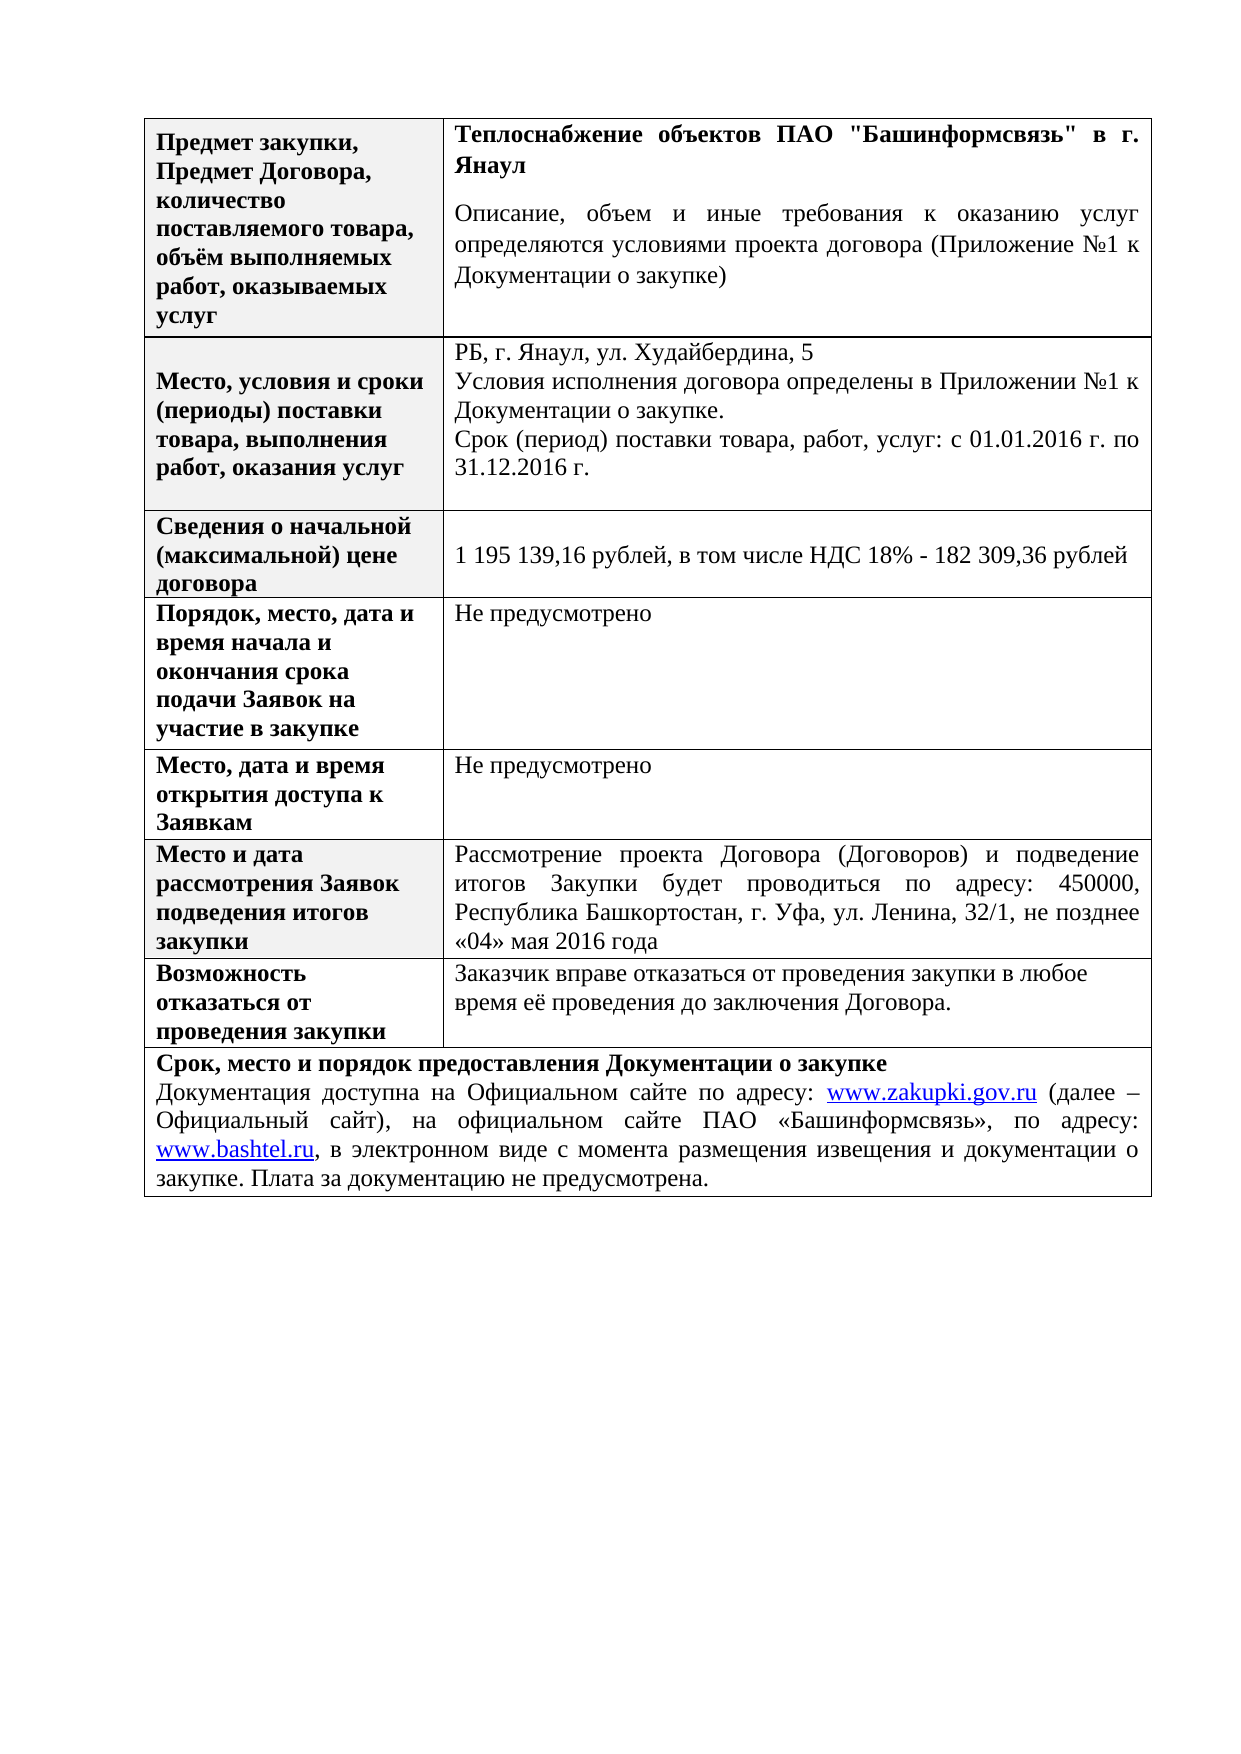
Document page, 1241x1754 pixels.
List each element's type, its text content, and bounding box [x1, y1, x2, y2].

table_cell РБ, г. Янаул, ул. Худайбердина, 5 Условия исполнения договора определены в Приложении №1 к Документации о закупке. Срок (период) поставки товара, работ, услуг: с 01.01.2016 г. по 31.12.2016 г. [444, 338, 1151, 510]
table_cell Место и дата рассмотрения Заявок подведения итогов закупки [145, 840, 443, 957]
table_cell Место, условия и сроки (периоды) поставки товара, выполнения работ, оказания услуг [145, 338, 443, 510]
table_cell Порядок, место, дата и время начала и окончания срока подачи Заявок на участие в закупке [145, 598, 443, 749]
table_cell 1 195 139,16 рублей, в том числе НДС 18% - 182 309,36 рублей [444, 511, 1151, 597]
table_cell Место, дата и время открытия доступа к Заявкам [145, 750, 443, 838]
table_cell Рассмотрение проекта Договора (Договоров) и подведение итогов Закупки будет проводиться по адресу: 450000, Республика Башкортостан, г. Уфа, ул. Ленина, 32/1, не позднее «04» мая 2016 года [444, 840, 1151, 957]
table_cell Не предусмотрено [444, 598, 1151, 749]
table_cell Теплоснабжение объектов ПАО "Башинформсвязь" в г. Янаул Описание, объем и иные требования к оказанию услуг определяются условиями проекта договора (Приложение №1 к Документации о закупке) [444, 119, 1151, 336]
table_cell Возможность отказаться от проведения закупки [145, 959, 443, 1047]
table_cell Предмет закупки, Предмет Договора, количество поставляемого товара, объём выполняемых работ, оказываемых услуг [145, 119, 443, 336]
table_cell Заказчик вправе отказаться от проведения закупки в любое время её проведения до заключения Договора. [444, 959, 1151, 1047]
table_cell Не предусмотрено [444, 750, 1151, 838]
table_cell Сведения о начальной (максимальной) цене договора [145, 511, 443, 597]
table_cell Срок, место и порядок предоставления Документации о закупке Документация доступна на Официальном сайте по адресу: www.zakupki.gov.ru (далее – Официальный сайт), на официальном сайте ПАО «Башинформсвязь», по адресу: www.bashtel.ru, в электронном виде с момента размещения извещения и документации о закупке. Плата за документацию не предусмотрена. [145, 1048, 1151, 1196]
